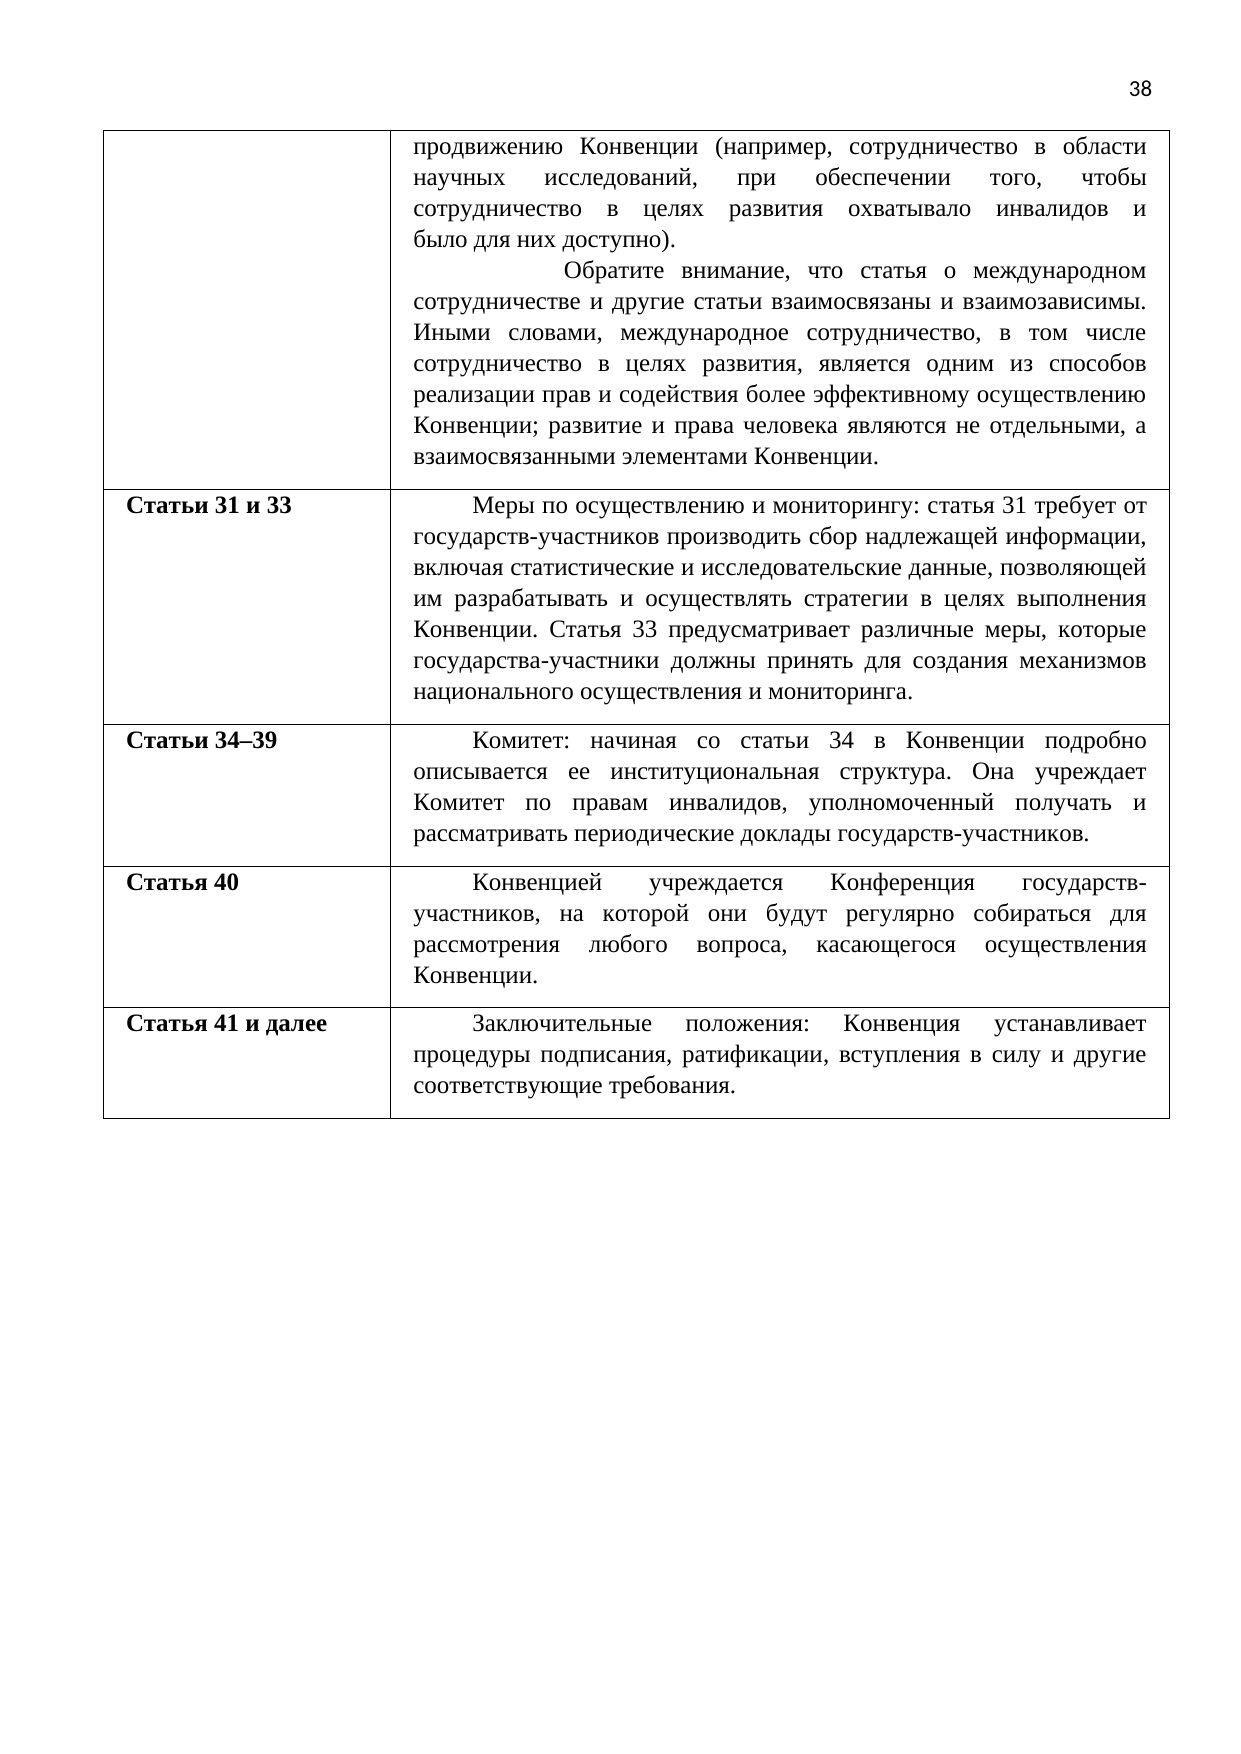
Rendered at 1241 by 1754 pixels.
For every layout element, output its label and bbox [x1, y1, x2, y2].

table_cell [391, 725, 1169, 866]
table_cell [391, 490, 1169, 724]
table_cell [104, 490, 390, 724]
table_cell [391, 867, 1169, 1007]
table_cell [104, 725, 390, 866]
table_cell [391, 131, 1169, 489]
table_cell [104, 131, 390, 489]
table_cell [104, 867, 390, 1007]
table_cell [104, 1008, 390, 1118]
table_cell [391, 1008, 1169, 1118]
